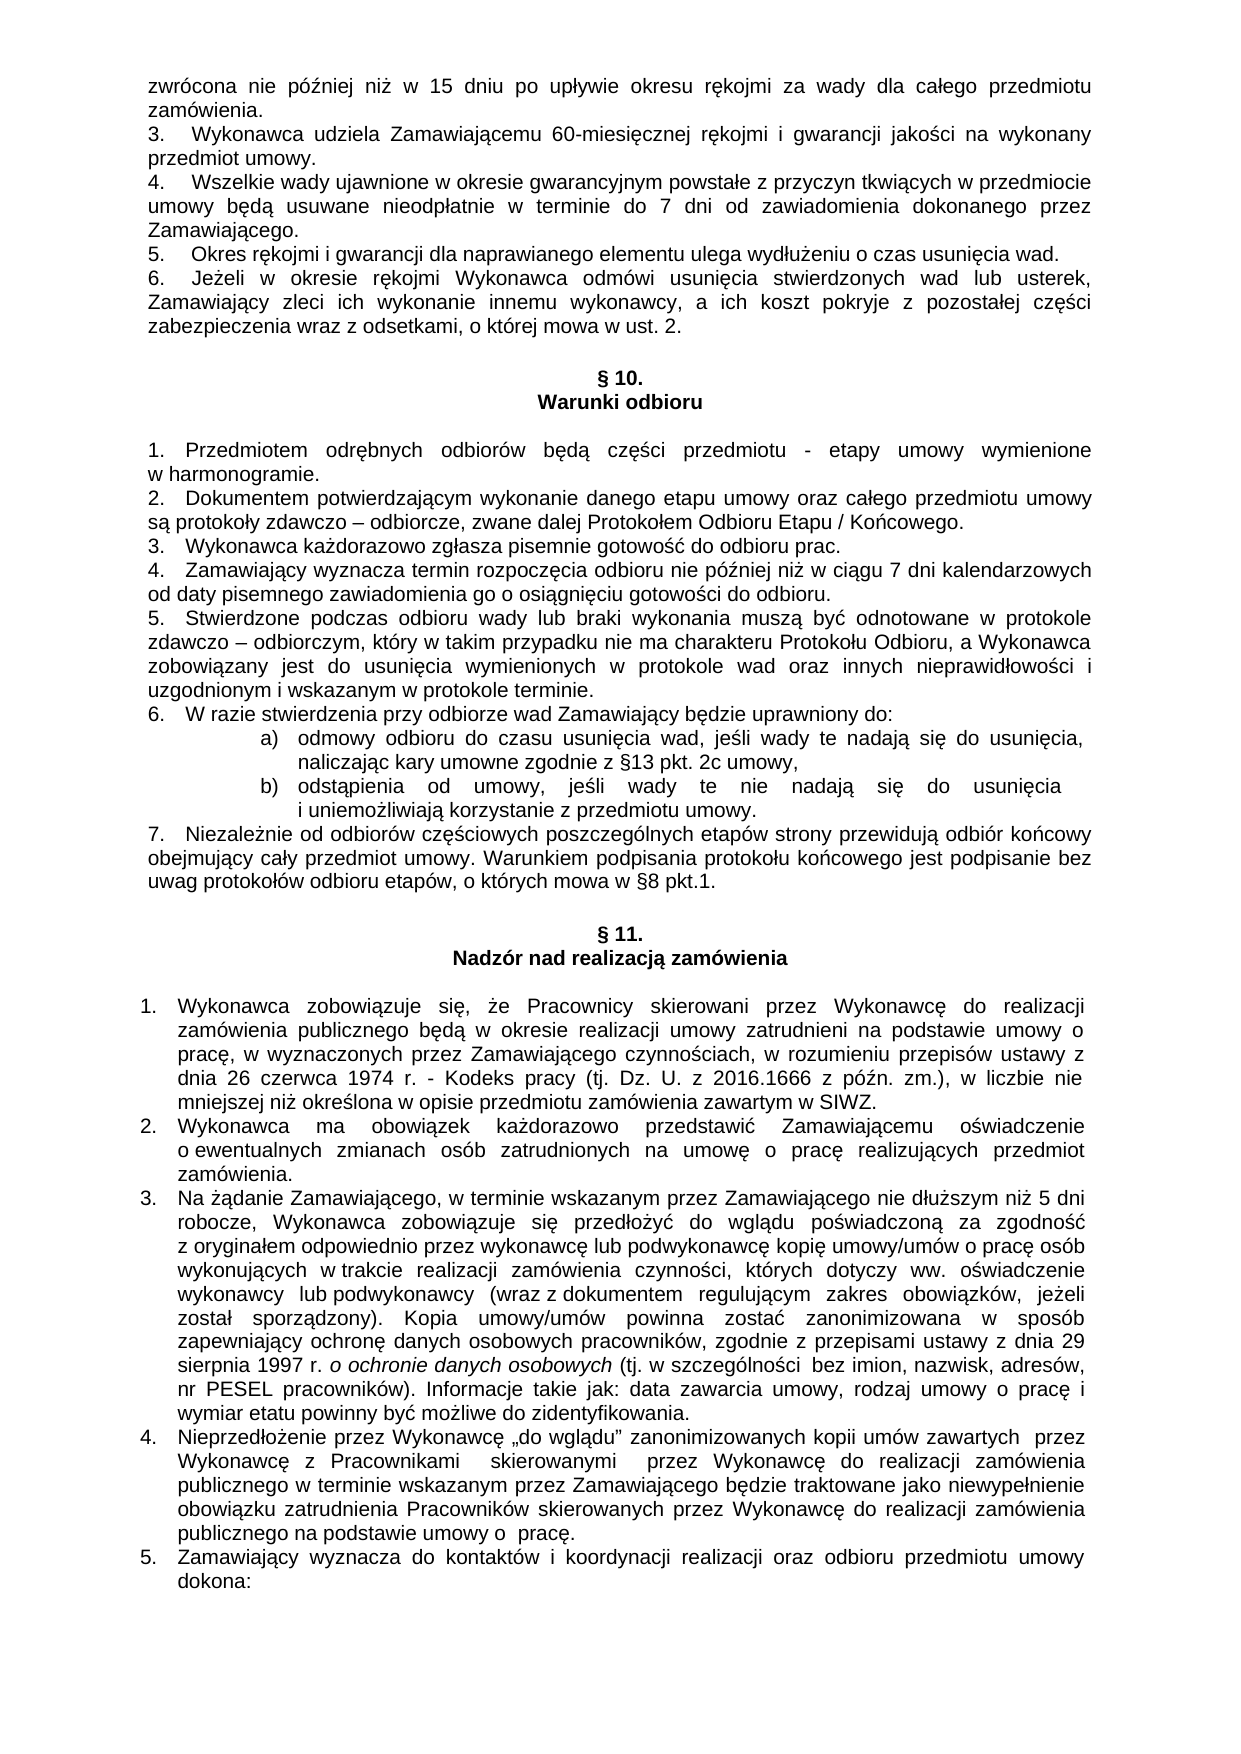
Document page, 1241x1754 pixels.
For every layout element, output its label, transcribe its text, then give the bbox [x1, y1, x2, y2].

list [148, 74, 1093, 122]
list Wykonawca zobowiązuje się, że Pracownicy skierowani przez Wykonawcę do realizacji zamówienia publicznego będą w okresie realizacji umowy zatrudnieni na podstawie umowy o pracę, w wyznaczonych przez Zamawiającego czynnościach, w rozumieniu przepisów ustawy z dnia 26 czerwca 1974 r. - Kodeks pracy (tj. Dz. U. z 2016.1666 z późn. zm.), w liczbie nie mniejszej niż określona w opisie przedmiotu zamówienia zawartym w SIWZ. [140, 994, 1085, 1114]
list Niezależnie od odbiorów częściowych poszczególnych etapów strony przewidują odbiór końcowy obejmujący cały przedmiot umowy. Warunkiem podpisania protokołu końcowego jest podpisanie bez uwag protokołów odbioru etapów, o których mowa w §8 pkt.1. [148, 821, 1093, 893]
list W razie stwierdzenia przy odbiorze wad Zamawiający będzie uprawniony do: [148, 702, 1093, 726]
list Na żądanie Zamawiającego, w terminie wskazanym przez Zamawiającego nie dłuższym niż 5 dni robocze, Wykonawca zobowiązuje się przedłożyć do wglądu poświadczoną za zgodność z oryginałem odpowiednio przez wykonawcę lub podwykonawcę kopię umowy/umów o pracę osób wykonujących w trakcie realizacji zamówienia czynności, których dotyczy ww. oświadczenie wykonawcy lub podwykonawcy (wraz z dokumentem regulującym zakres obowiązków, jeżeli został sporządzony). Kopia umowy/umów powinna zostać zanonimizowana w sposób zapewniający ochronę danych osobowych pracowników, zgodnie z przepisami ustawy z dnia 29 sierpnia 1997 r. o ochronie danych osobowych (tj. w szczególności bez imion, nazwisk, adresów, nr PESEL pracowników). Informacje takie jak: data zawarcia umowy, rodzaj umowy o pracę i wymiar etatu powinny być możliwe do zidentyfikowania. [140, 1186, 1086, 1425]
list Przedmiotem odrębnych odbiorów będą części przedmiotu - etapy umowy wymienione w harmonogramie. [148, 438, 1093, 486]
list Wykonawca każdorazowo zgłasza pisemnie gotowość do odbioru prac. [148, 534, 1093, 558]
list Jeżeli w okresie rękojmi Wykonawca odmówi usunięcia stwierdzonych wad lub usterek, Zamawiający zleci ich wykonanie innemu wykonawcy, a ich koszt pokryje z pozostałej części zabezpieczenia wraz z odsetkami, o której mowa w ust. 2. [148, 266, 1093, 337]
text § 10. [148, 366, 1093, 390]
text § 11. [148, 922, 1093, 946]
list odstąpienia od umowy, jeśli wady te nie nadają się do usunięcia i uniemożliwiają korzystanie z przedmiotu umowy. [260, 773, 1085, 821]
text Warunki odbioru [148, 390, 1093, 414]
list Dokumentem potwierdzającym wykonanie danego etapu umowy oraz całego przedmiotu umowy są protokoły zdawczo – odbiorcze, zwane dalej Protokołem Odbioru Etapu / Końcowego. [148, 486, 1093, 534]
list odmowy odbioru do czasu usunięcia wad, jeśli wady te nadają się do usunięcia, naliczając kary umowne zgodnie z §13 pkt. 2c umowy, [260, 726, 1085, 773]
list Zamawiający wyznacza do kontaktów i koordynacji realizacji oraz odbioru przedmiotu umowy dokona: [140, 1545, 1086, 1593]
list Wszelkie wady ujawnione w okresie gwarancyjnym powstałe z przyczyn tkwiących w przedmiocie umowy będą usuwane nieodpłatnie w terminie do 7 dni od zawiadomienia dokonanego przez Zamawiającego. [148, 170, 1093, 242]
list Stwierdzone podczas odbioru wady lub braki wykonania muszą być odnotowane w protokole zdawczo – odbiorczym, który w takim przypadku nie ma charakteru Protokołu Odbioru, a Wykonawca zobowiązany jest do usunięcia wymienionych w protokole wad oraz innych nieprawidłowości i uzgodnionym i wskazanym w protokole terminie. [148, 606, 1093, 702]
list Nadzór nad realizacją zamówienia [148, 946, 1093, 970]
list Wykonawca ma obowiązek każdorazowo przedstawić Zamawiającemu oświadczenie o ewentualnych zmianach osób zatrudnionych na umowę o pracę realizujących przedmiot zamówienia. [140, 1114, 1086, 1186]
list Okres rękojmi i gwarancji dla naprawianego elementu ulega wydłużeniu o czas usunięcia wad. [148, 242, 1093, 266]
list Wykonawca udziela Zamawiającemu 60-miesięcznej rękojmi i gwarancji jakości na wykonany przedmiot umowy. [148, 122, 1093, 170]
list Nieprzedłożenie przez Wykonawcę „do wglądu” zanonimizowanych kopii umów zawartych przez Wykonawcę z Pracownikami skierowanymi przez Wykonawcę do realizacji zamówienia publicznego w terminie wskazanym przez Zamawiającego będzie traktowane jako niewypełnienie obowiązku zatrudnienia Pracowników skierowanych przez Wykonawcę do realizacji zamówienia publicznego na podstawie umowy o pracę. [140, 1425, 1086, 1545]
list Zamawiający wyznacza termin rozpoczęcia odbioru nie później niż w ciągu 7 dni kalendarzowych od daty pisemnego zawiadomienia go o osiągnięciu gotowości do odbioru. [148, 558, 1093, 606]
